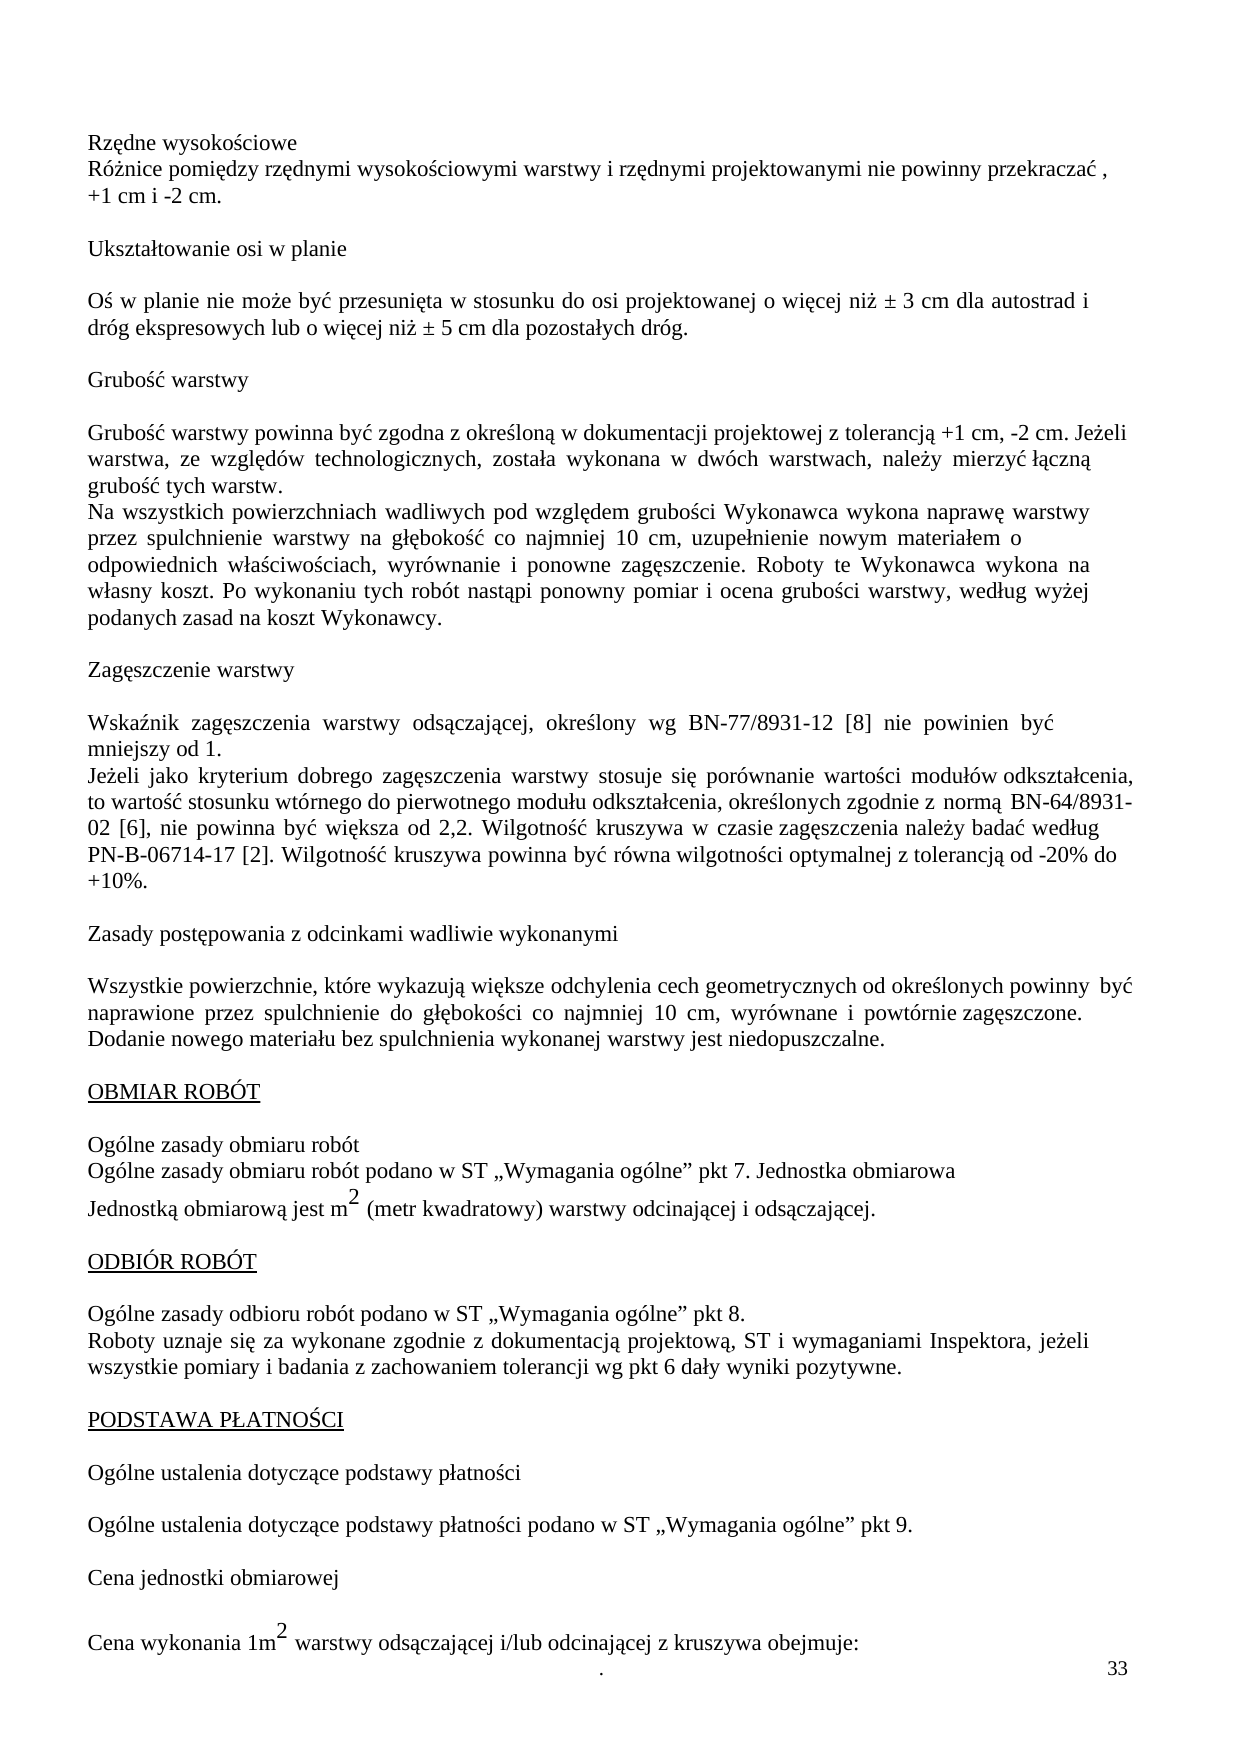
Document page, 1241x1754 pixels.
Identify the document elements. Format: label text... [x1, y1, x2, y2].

list Różnice pomiędzy rzędnymi wysokościowymi warstwy i rzędnymi projektowanymi nie powinny przekraczać , +1 cm i -2 cm. [87, 156, 1134, 208]
list Zasady postępowania z odcinkami wadliwie wykonanymi [87, 920, 1134, 946]
list OBMIAR ROBÓT [87, 1078, 1134, 1104]
list Ukształtowanie osi w planie [87, 234, 1134, 261]
list Wszystkie powierzchnie, które wykazują większe odchylenia cech geometrycznych od określonych powinny być naprawione przez spulchnienie do głębokości co najmniej 10 cm, wyrównane i powtórnie zagęszczone. Dodanie nowego materiału bez spulchnienia wykonanej warstwy jest niedopuszczalne. [87, 972, 1134, 1052]
list Ogólne ustalenia dotyczące podstawy płatności [87, 1459, 1134, 1485]
list Rzędne wysokościowe [87, 129, 1134, 156]
list Grubość warstwy [87, 366, 1134, 393]
list Ogólne zasady odbioru robót podano w ST „Wymagania ogólne” pkt 8. [87, 1301, 1134, 1327]
list Jednostką obmiarową jest m2 (metr kwadratowy) warstwy odcinającej i odsączającej. [87, 1183, 1134, 1221]
list Zagęszczenie warstwy [87, 656, 1134, 683]
list Roboty uznaje się za wykonane zgodnie z dokumentacją projektową, ST i wymaganiami Inspektora, jeżeli wszystkie pomiary i badania z zachowaniem tolerancji wg pkt 6 dały wyniki pozytywne. [87, 1327, 1134, 1379]
list Ogólne zasady obmiaru robót podano w ST „Wymagania ogólne” pkt 7. Jednostka obmiarowa [87, 1157, 1134, 1183]
list Oś w planie nie może być przesunięta w stosunku do osi projektowanej o więcej niż ± 3 cm dla autostrad i dróg ekspresowych lub o więcej niż ± 5 cm dla pozostałych dróg. [87, 287, 1134, 340]
list Grubość warstwy powinna być zgodna z określoną w dokumentacji projektowej z tolerancją +1 cm, -2 cm. Jeżeli warstwa, ze względów technologicznych, została wykonana w dwóch warstwach, należy mierzyć łączną grubość tych warstw. [87, 419, 1134, 498]
list Cena wykonania 1m2 warstwy odsączającej i/lub odcinającej z kruszywa obejmuje: [87, 1617, 1134, 1655]
list Ogólne zasady obmiaru robót [87, 1131, 1134, 1157]
list Cena jednostki obmiarowej [87, 1564, 1134, 1590]
list Wskaźnik zagęszczenia warstwy odsączającej, określony wg BN-77/8931-12 [8] nie powinien być mniejszy od 1. [87, 709, 1134, 762]
list Na wszystkich powierzchniach wadliwych pod względem grubości Wykonawca wykona naprawę warstwy przez spulchnienie warstwy na głębokość co najmniej 10 cm, uzupełnienie nowym materiałem o odpowiednich właściwościach, wyrównanie i ponowne zagęszczenie. Roboty te Wykonawca wykona na własny koszt. Po wykonaniu tych robót nastąpi ponowny pomiar i ocena grubości warstwy, według wyżej podanych zasad na koszt Wykonawcy. [87, 498, 1134, 630]
list PODSTAWA PŁATNOŚCI [87, 1406, 1134, 1432]
list ODBIÓR ROBÓT [87, 1248, 1134, 1274]
list Ogólne ustalenia dotyczące podstawy płatności podano w ST „Wymagania ogólne” pkt 9. [87, 1511, 1134, 1538]
list Jeżeli jako kryterium dobrego zagęszczenia warstwy stosuje się porównanie wartości modułów odkształcenia, to wartość stosunku wtórnego do pierwotnego modułu odkształcenia, określonych zgodnie z normą BN-64/8931-02 [6], nie powinna być większa od 2,2. Wilgotność kruszywa w czasie zagęszczenia należy badać według PN-B-06714-17 [2]. Wilgotność kruszywa powinna być równa wilgotności optymalnej z tolerancją od -20% do +10%. [87, 762, 1134, 893]
